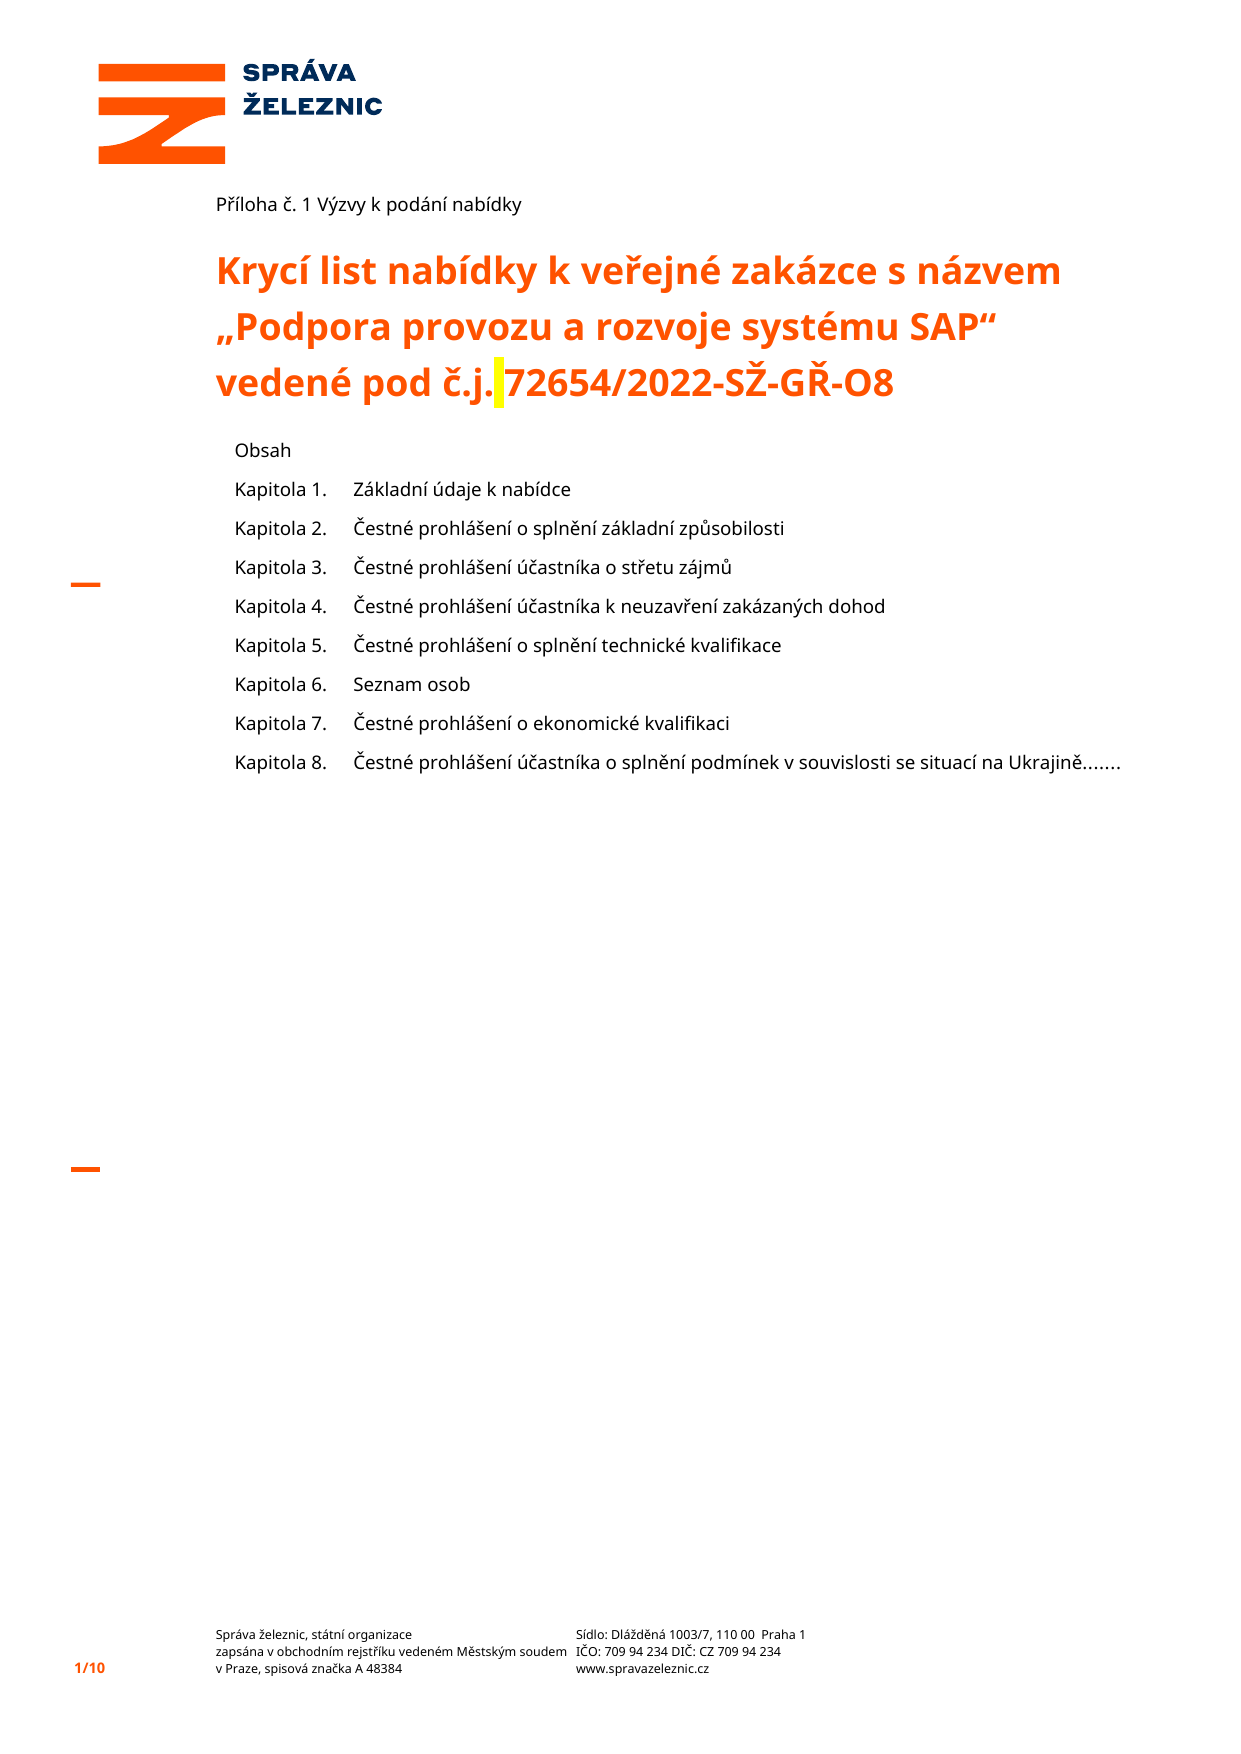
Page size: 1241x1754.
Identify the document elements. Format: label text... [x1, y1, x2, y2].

text Příloha č. 1 Výzvy k podání nabídky [216, 191, 1122, 217]
text Krycí list nabídky k veřejné zakázce s názvem „Podpora provozu a rozvoje systému SAP“ vedené pod č.j. 72654/2022-SŽ-GŘ-O8 [216, 244, 1122, 408]
